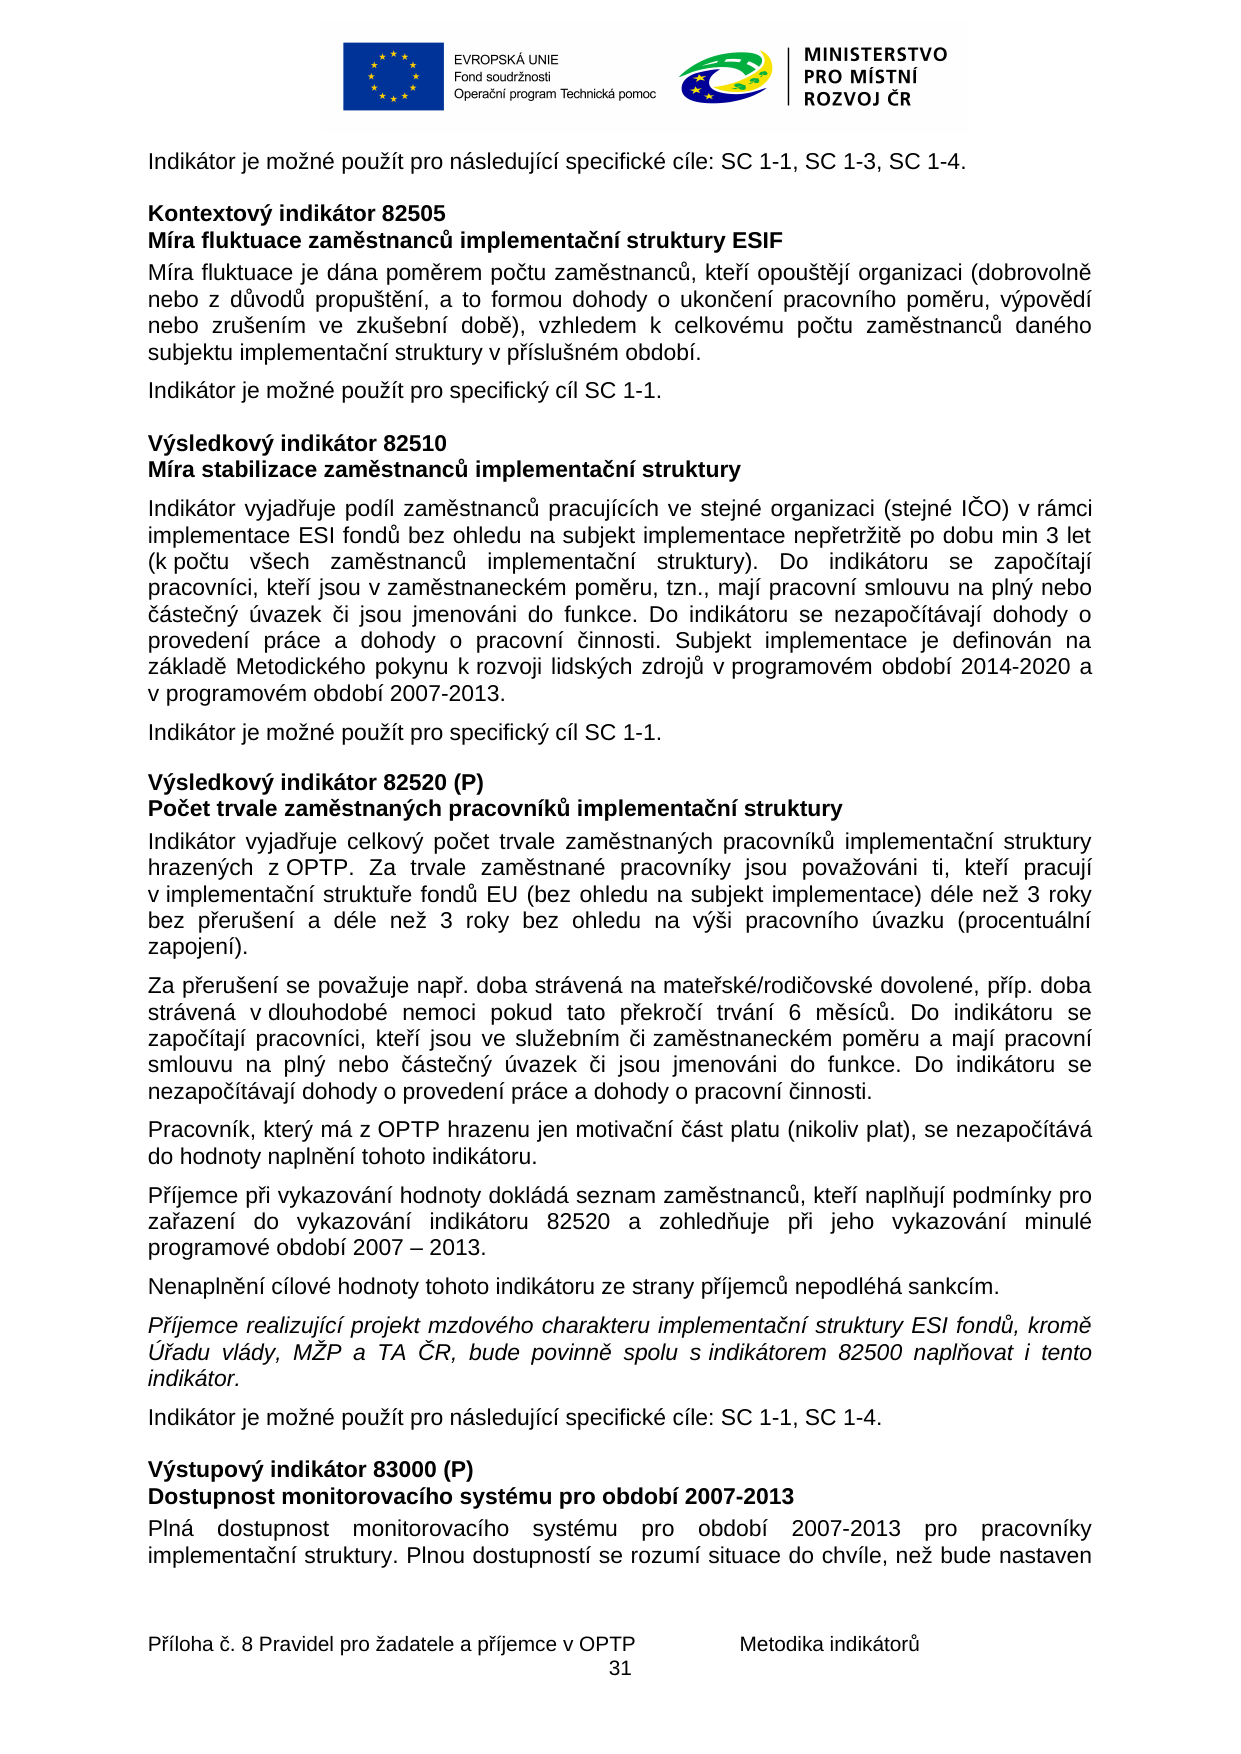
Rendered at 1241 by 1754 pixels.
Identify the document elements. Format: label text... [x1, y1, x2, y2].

text Indikátor je možné použít pro následující specifické cíle: SC 1-1, SC 1-4. [148, 1404, 1092, 1430]
text Nenaplnění cílové hodnoty tohoto indikátoru ze strany příjemců nepodléhá sankcím. [148, 1273, 1092, 1299]
text Míra stabilizace zaměstnanců implementační struktury [148, 456, 1092, 483]
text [148, 1515, 1092, 1568]
text Indikátor je možné použít pro specifický cíl SC 1-1. [148, 377, 1092, 404]
text Za přerušení se považuje např. doba strávená na mateřské/rodičovské dovolené, příp. doba strávená v dlouhodobé nemoci pokud tato překročí trvání 6 měsíců. Do indikátoru se započítají pracovníci, kteří jsou ve služebním či zaměstnaneckém poměru a mají pracovní smlouvu na plný nebo částečný úvazek či jsou jmenováni do funkce. Do indikátoru se nezapočítávají dohody o provedení práce a dohody o pracovní činnosti. [148, 972, 1092, 1104]
text Indikátor vyjadřuje celkový počet trvale zaměstnaných pracovníků implementační struktury hrazených z OPTP. Za trvale zaměstnané pracovníky jsou považováni ti, kteří pracují v implementační struktuře fondů EU (bez ohledu na subjekt implementace) déle než 3 roky bez přerušení a déle než 3 roky bez ohledu na výši pracovního úvazku (procentuální zapojení). [148, 828, 1092, 960]
picture [321, 21, 969, 133]
text Indikátor je možné použít pro následující specifické cíle: SC 1-1, SC 1-3, SC 1-4. [148, 148, 1092, 174]
text Kontextový indikátor 82505 [148, 200, 1092, 227]
text Výsledkový indikátor 82520 (P) [148, 769, 1092, 795]
text Indikátor je možné použít pro specifický cíl SC 1-1. [148, 718, 1092, 745]
text Příjemce při vykazování hodnoty dokládá seznam zaměstnanců, kteří naplňují podmínky pro zařazení do vykazování indikátoru 82520 a zohledňuje při jeho vykazování minulé programové období 2007 – 2013. [148, 1182, 1092, 1261]
text Dostupnost monitorovacího systému pro období 2007-2013 [148, 1483, 1092, 1509]
text Indikátor vyjadřuje podíl zaměstnanců pracujících ve stejné organizaci (stejné IČO) v rámci implementace ESI fondů bez ohledu na subjekt implementace nepřetržitě po dobu min 3 let (k počtu všech zaměstnanců implementační struktury). Do indikátoru se započítají pracovníci, kteří jsou v zaměstnaneckém poměru, tzn., mají pracovní smlouvu na plný nebo částečný úvazek či jsou jmenováni do funkce. Do indikátoru se nezapočítávají dohody o provedení práce a dohody o pracovní činnosti. Subjekt implementace je definován na základě Metodického pokynu k rozvoji lidských zdrojů v programovém období 2014-2020 a v programovém období 2007-2013. [148, 495, 1092, 706]
text Výstupový indikátor 83000 (P) [148, 1456, 1092, 1483]
text Výsledkový indikátor 82510 [148, 430, 1092, 456]
text Příjemce realizující projekt mzdového charakteru implementační struktury ESI fondů, kromě Úřadu vlády, MŽP a TA ČR, bude povinně spolu s indikátorem 82500 naplňovat i tento indikátor. [148, 1312, 1092, 1391]
text Počet trvale zaměstnaných pracovníků implementační struktury [148, 795, 1092, 822]
text Míra fluktuace je dána poměrem počtu zaměstnanců, kteří opouštějí organizaci (dobrovolně nebo z důvodů propuštění, a to formou dohody o ukončení pracovního poměru, výpovědí nebo zrušením ve zkušební době), vzhledem k celkovému počtu zaměstnanců daného subjektu implementační struktury v příslušném období. [148, 259, 1092, 365]
text Míra fluktuace zaměstnanců implementační struktury ESIF [148, 227, 1092, 253]
text Pracovník, který má z OPTP hrazenu jen motivační část platu (nikoliv plat), se nezapočítává do hodnoty naplnění tohoto indikátoru. [148, 1116, 1092, 1169]
